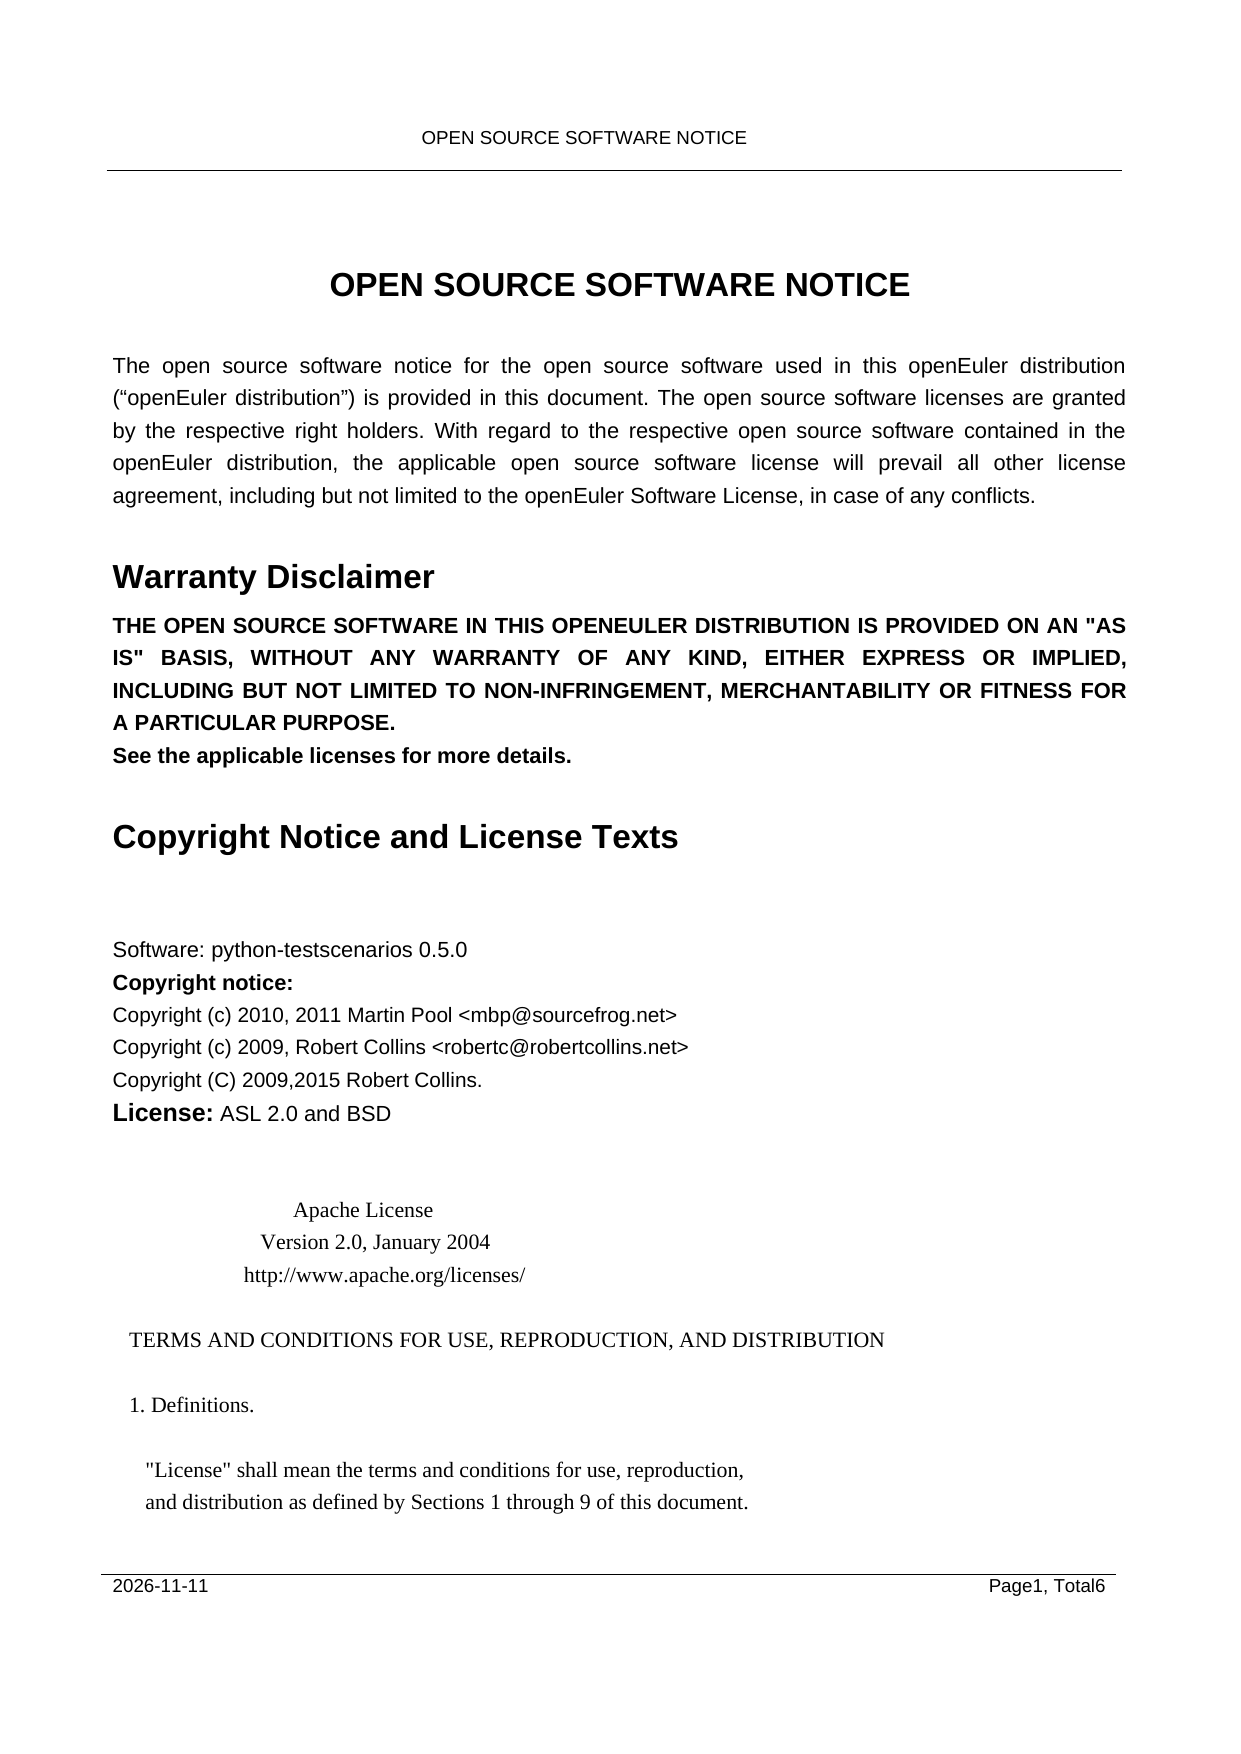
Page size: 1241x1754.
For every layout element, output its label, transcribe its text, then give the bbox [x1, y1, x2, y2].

text Copyright (c) 2010, 2011 Martin Pool <mbp@sourcefrog.net> [112, 998, 1128, 1031]
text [112, 1096, 1128, 1518]
text OPEN SOURCE SOFTWARE NOTICE [112, 251, 1128, 316]
text Copyright Notice and License Texts [112, 804, 1128, 869]
text Copyright (C) 2009,2015 Robert Collins. [112, 1063, 1128, 1096]
text Software: python-testscenarios 0.5.0 [112, 933, 1128, 966]
text THE OPEN SOURCE SOFTWARE IN THIS OPENEULER DISTRIBUTION IS PROVIDED ON AN "AS IS" BASIS, WITHOUT ANY WARRANTY OF ANY KIND, EITHER EXPRESS OR IMPLIED, INCLUDING BUT NOT LIMITED TO NON-INFRINGEMENT, MERCHANTABILITY OR FITNESS FOR A PARTICULAR PURPOSE. See the applicable licenses for more details. [112, 609, 1128, 771]
text The open source software notice for the open source software used in this openEuler distribution (“openEuler distribution”) is provided in this document. The open source software licenses are granted by the respective right holders. With regard to the respective open source software contained in the openEuler distribution, the applicable open source software license will prevail all other license agreement, including but not limited to the openEuler Software License, in case of any conflicts. [112, 349, 1128, 511]
text Copyright notice: [112, 966, 1128, 998]
text Warranty Disclaimer [112, 544, 1128, 609]
text Copyright (c) 2009, Robert Collins <robertc@robertcollins.net> [112, 1031, 1128, 1063]
